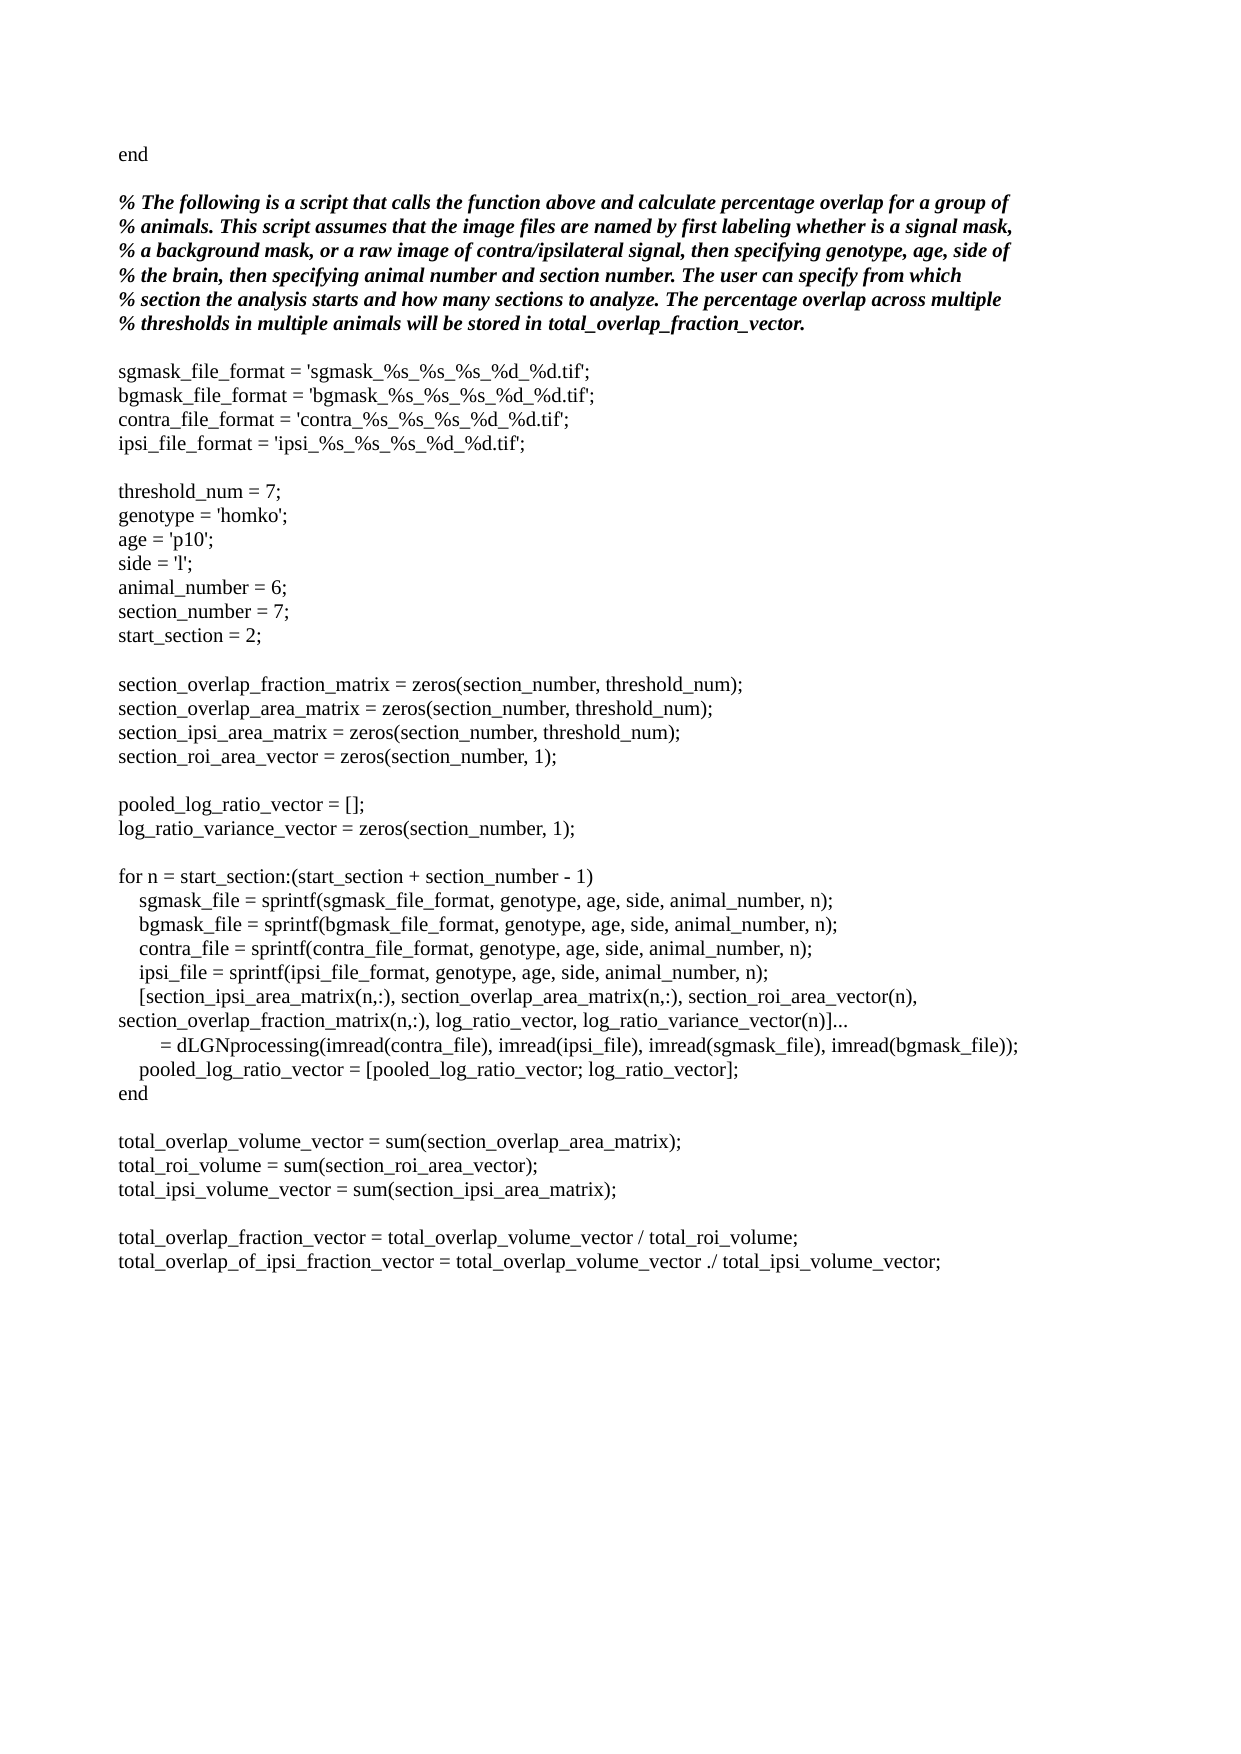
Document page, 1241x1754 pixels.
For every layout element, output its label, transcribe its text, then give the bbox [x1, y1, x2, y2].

text % The following is a script that calls the function above and calculate percentage overlap for a group of [118, 190, 1122, 214]
text threshold_num = 7; [118, 479, 1122, 503]
text section_ipsi_area_matrix = zeros(section_number, threshold_num); [118, 720, 1122, 744]
text % a background mask, or a raw image of contra/ipsilateral signal, then specifying genotype, age, side of [118, 238, 1122, 262]
text section_overlap_fraction_matrix = zeros(section_number, threshold_num); [118, 672, 1122, 696]
text genotype = 'homko'; [118, 503, 1122, 527]
text ipsi_file_format = 'ipsi_%s_%s_%s_%d_%d.tif'; [118, 431, 1122, 455]
text pooled_log_ratio_vector = [pooled_log_ratio_vector; log_ratio_vector]; [118, 1057, 1122, 1081]
text bgmask_file = sprintf(bgmask_file_format, genotype, age, side, animal_number, n); [118, 912, 1122, 936]
text section_number = 7; [118, 599, 1122, 623]
text sgmask_file_format = 'sgmask_%s_%s_%s_%d_%d.tif'; [118, 359, 1122, 383]
text % thresholds in multiple animals will be stored in total_overlap_fraction_vector. [118, 311, 1122, 335]
text side = 'l'; [118, 551, 1122, 575]
text % section the analysis starts and how many sections to analyze. The percentage overlap across multiple [118, 287, 1122, 311]
text log_ratio_variance_vector = zeros(section_number, 1); [118, 816, 1122, 840]
text contra_file_format = 'contra_%s_%s_%s_%d_%d.tif'; [118, 407, 1122, 431]
text total_overlap_volume_vector = sum(section_overlap_area_matrix); [118, 1129, 1122, 1153]
text % animals. This script assumes that the image files are named by first labeling whether is a signal mask, [118, 214, 1122, 238]
text animal_number = 6; [118, 575, 1122, 599]
text age = 'p10'; [118, 527, 1122, 551]
text section_overlap_area_matrix = zeros(section_number, threshold_num); [118, 696, 1122, 720]
text end [118, 142, 1122, 166]
text pooled_log_ratio_vector = []; [118, 792, 1122, 816]
text contra_file = sprintf(contra_file_format, genotype, age, side, animal_number, n); [118, 936, 1122, 960]
text section_roi_area_vector = zeros(section_number, 1); [118, 744, 1122, 768]
text % the brain, then specifying animal number and section number. The user can specify from which [118, 262, 1122, 287]
text = dLGNprocessing(imread(contra_file), imread(ipsi_file), imread(sgmask_file), imread(bgmask_file)); [118, 1032, 1122, 1057]
text total_roi_volume = sum(section_roi_area_vector); [118, 1153, 1122, 1177]
text end [118, 1081, 1122, 1105]
text start_section = 2; [118, 623, 1122, 647]
text [section_ipsi_area_matrix(n,:), section_overlap_area_matrix(n,:), section_roi_area_vector(n), section_overlap_fraction_matrix(n,:), log_ratio_vector, log_ratio_variance_vector(n)]... [118, 984, 1122, 1032]
text sgmask_file = sprintf(sgmask_file_format, genotype, age, side, animal_number, n); [118, 888, 1122, 912]
text ipsi_file = sprintf(ipsi_file_format, genotype, age, side, animal_number, n); [118, 960, 1122, 984]
text total_overlap_of_ipsi_fraction_vector = total_overlap_volume_vector ./ total_ipsi_volume_vector; [118, 1249, 1122, 1273]
text total_ipsi_volume_vector = sum(section_ipsi_area_matrix); [118, 1177, 1122, 1201]
text bgmask_file_format = 'bgmask_%s_%s_%s_%d_%d.tif'; [118, 383, 1122, 407]
text total_overlap_fraction_vector = total_overlap_volume_vector / total_roi_volume; [118, 1225, 1122, 1249]
text for n = start_section:(start_section + section_number - 1) [118, 864, 1122, 888]
